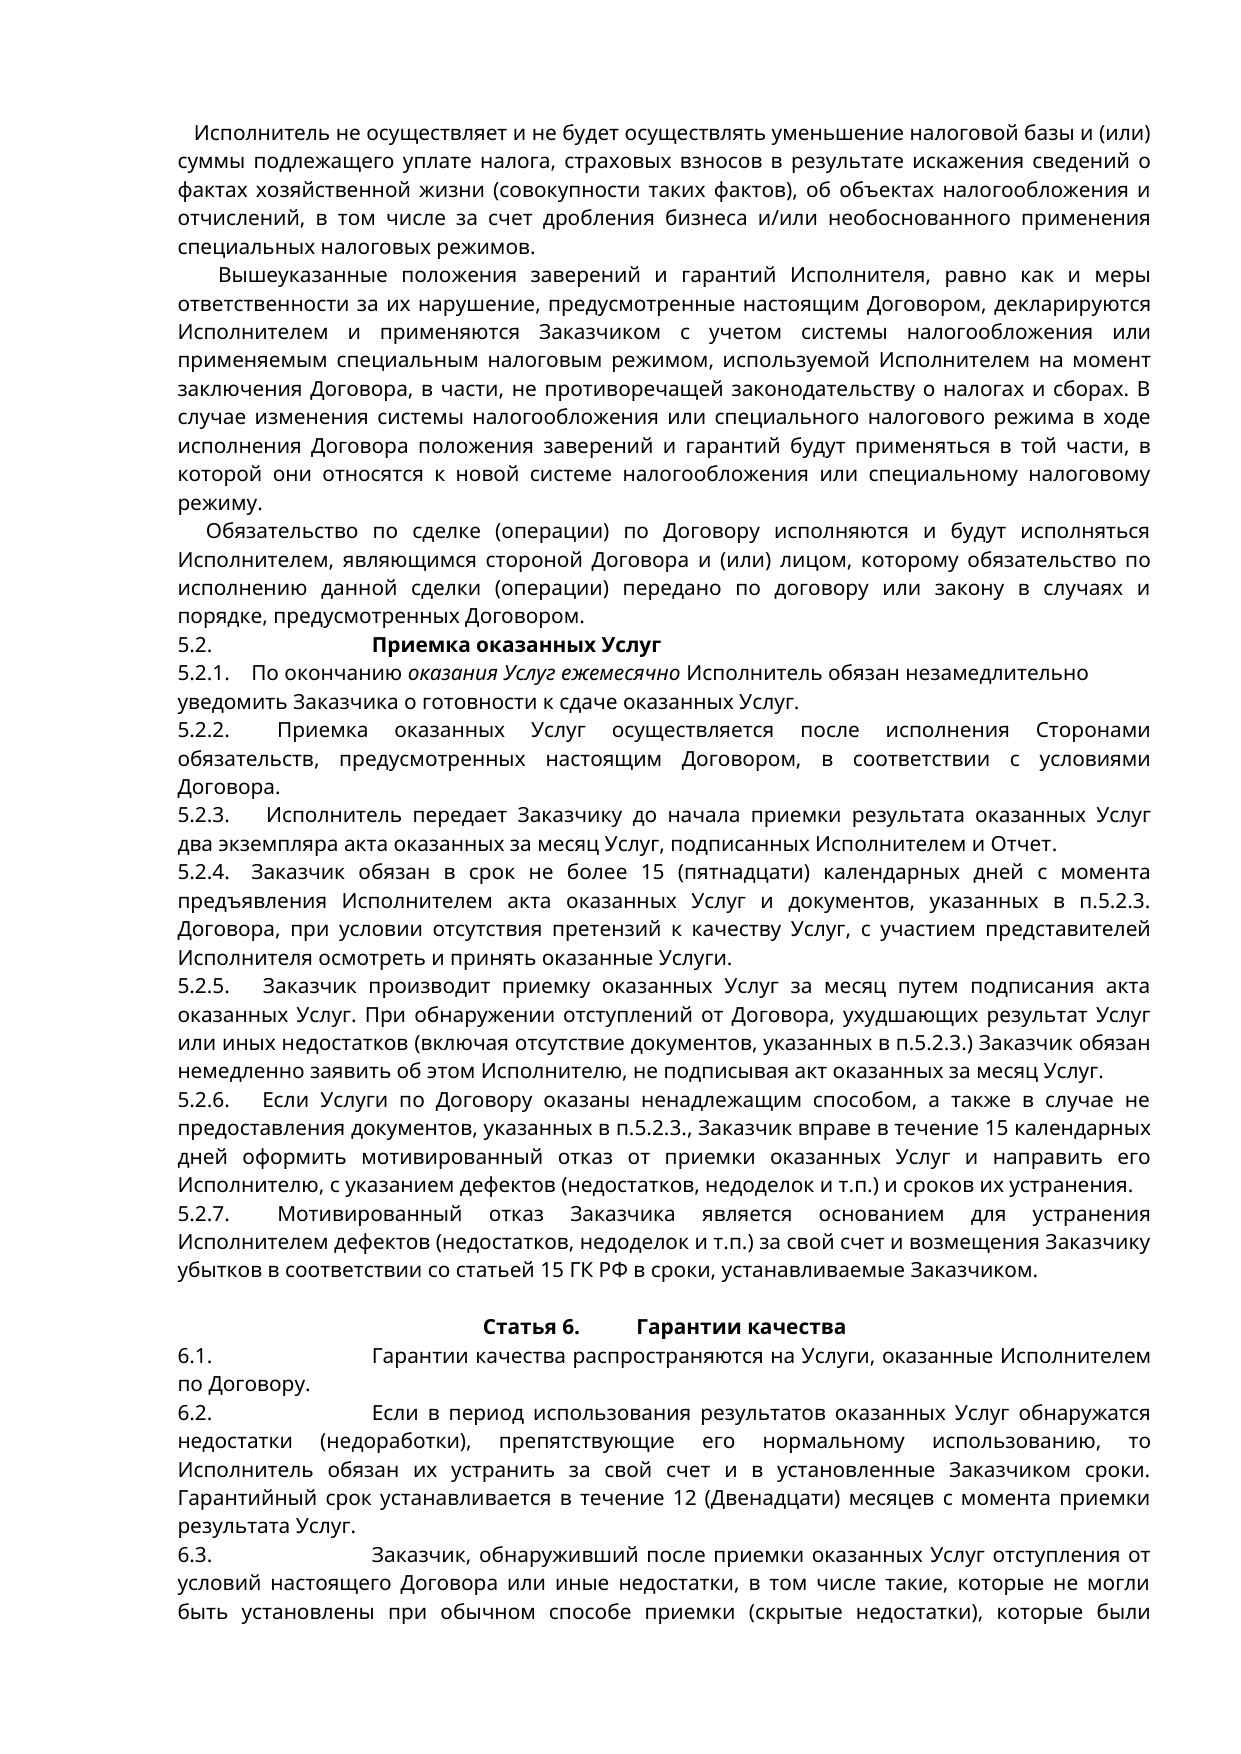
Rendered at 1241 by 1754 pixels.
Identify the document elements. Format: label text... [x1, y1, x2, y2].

text Обязательство по сделке (операции) по Договору исполняются и будут исполняться Исполнителем, являющимся стороной Договора и (или) лицом, которому обязательство по исполнению данной сделки (операции) передано по договору или закону в случаях и порядке, предусмотренных Договором. [177, 516, 1152, 630]
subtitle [177, 1540, 1152, 1625]
list Заказчик производит приемку оказанных Услуг за месяц путем подписания акта оказанных Услуг. При обнаружении отступлений от Договора, ухудшающих результат Услуг или иных недостатков (включая отсутствие документов, указанных в п.5.2.3.) Заказчик обязан немедленно заявить об этом Исполнителю, не подписывая акт оказанных за месяц Услуг. [177, 971, 1152, 1085]
list Приемка оказанных Услуг осуществляется после исполнения Сторонами обязательств, предусмотренных настоящим Договором, в соответствии с условиями Договора. [177, 715, 1152, 801]
list Исполнитель передает Заказчику до начала приемки результата оказанных Услуг два экземпляра акта оказанных за месяц Услуг, подписанных Исполнителем и Отчет. [177, 801, 1152, 857]
subtitle Гарантии качества [177, 1312, 1152, 1341]
text Вышеуказанные положения заверений и гарантий Исполнителя, равно как и меры ответственности за их нарушение, предусмотренные настоящим Договором, декларируются Исполнителем и применяются Заказчиком с учетом системы налогообложения или применяемым специальным налоговым режимом, используемой Исполнителем на момент заключения Договора, в части, не противоречащей законодательству о налогах и сборах. В случае изменения системы налогообложения или специального налогового режима в ходе исполнения Договора положения заверений и гарантий будут применяться в той части, в которой они относятся к новой системе налогообложения или специальному налоговому режиму. [177, 260, 1152, 516]
list Заказчик обязан в срок не более 15 (пятнадцати) календарных дней с момента предъявления Исполнителем акта оказанных Услуг и документов, указанных в п.5.2.3. Договора, при условии отсутствия претензий к качеству Услуг, с участием представителей Исполнителя осмотреть и принять оказанные Услуги. [177, 857, 1152, 971]
list По окончанию оказания Услуг ежемесячно Исполнитель обязан незамедлительно уведомить Заказчика о готовности к сдаче оказанных Услуг. [177, 658, 1152, 715]
list Приемка оказанных Услуг [177, 630, 1152, 658]
text Исполнитель не осуществляет и не будет осуществлять уменьшение налоговой базы и (или) суммы подлежащего уплате налога, страховых взносов в результате искажения сведений о фактах хозяйственной жизни (совокупности таких фактов), об объектах налогообложения и отчислений, в том числе за счет дробления бизнеса и/или необоснованного применения специальных налоговых режимов. [177, 118, 1152, 260]
subtitle Если в период использования результатов оказанных Услуг обнаружатся недостатки (недоработки), препятствующие его нормальному использованию, то Исполнитель обязан их устранить за свой счет и в установленные Заказчиком сроки. Гарантийный срок устанавливается в течение 12 (Двенадцати) месяцев с момента приемки результата Услуг. [177, 1398, 1152, 1540]
list Мотивированный отказ Заказчика является основанием для устранения Исполнителем дефектов (недостатков, недоделок и т.п.) за свой счет и возмещения Заказчику убытков в соответствии со статьей 15 ГК РФ в сроки, устанавливаемые Заказчиком. [177, 1199, 1152, 1284]
list Если Услуги по Договору оказаны ненадлежащим способом, а также в случае не предоставления документов, указанных в п.5.2.3., Заказчик вправе в течение 15 календарных дней оформить мотивированный отказ от приемки оказанных Услуг и направить его Исполнителю, с указанием дефектов (недостатков, недоделок и т.п.) и сроков их устранения. [177, 1085, 1152, 1199]
subtitle Гарантии качества распространяются на Услуги, оказанные Исполнителем по Договору. [177, 1341, 1152, 1398]
